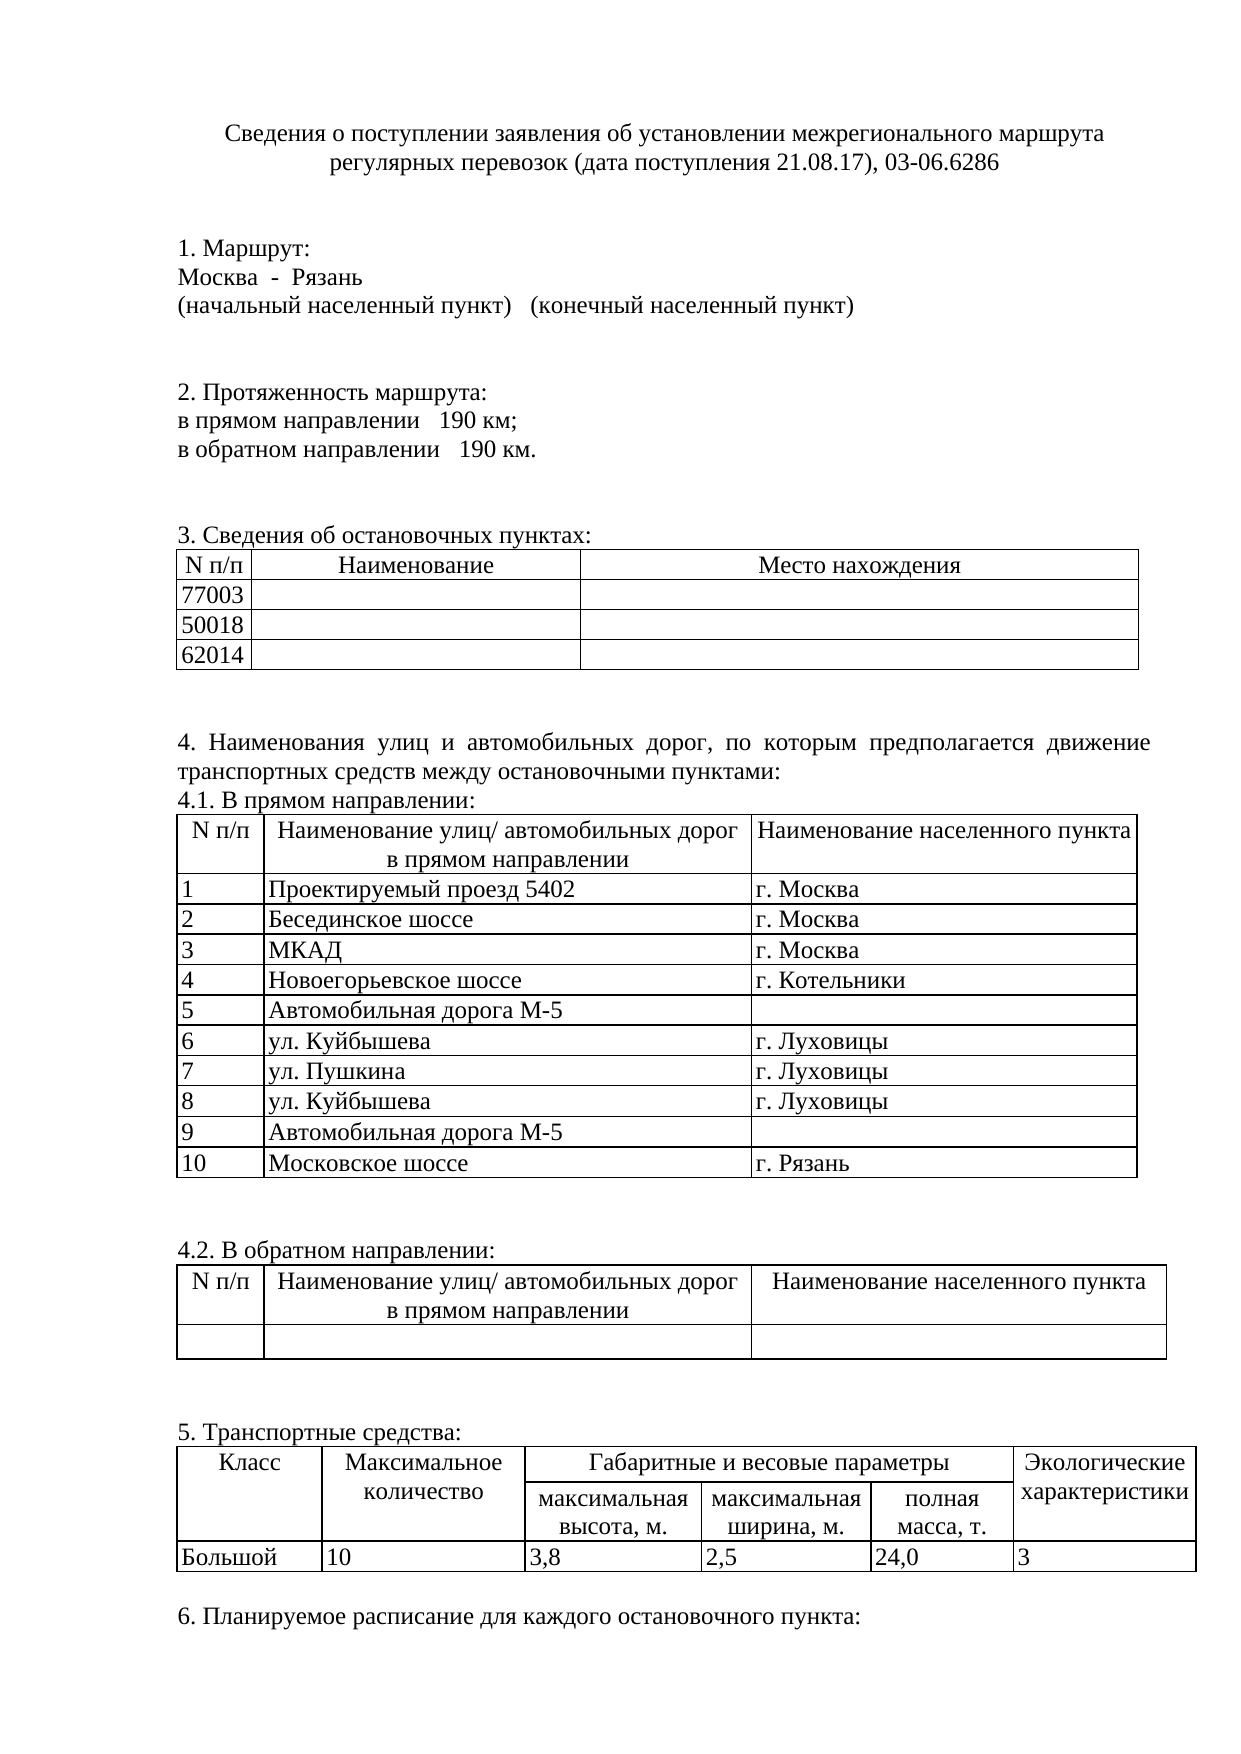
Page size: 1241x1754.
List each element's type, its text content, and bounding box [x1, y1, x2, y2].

table_cell г. Москва [752, 905, 1136, 933]
text 6. Планируемое расписание для каждого остановочного пункта: [177, 1601, 1152, 1629]
text 1. Маршрут: [177, 233, 1152, 262]
table_cell Новоегорьевское шоссе [265, 965, 751, 994]
table_cell 4 [178, 965, 263, 994]
text 4. Наименования улиц и автомобильных дорог, по которым предполагается движение транспортных средств между остановочными пунктами: [177, 727, 1152, 785]
table_cell Бесединское шоссе [265, 905, 751, 933]
table_header Экологические характеристики [1014, 1447, 1195, 1540]
table_cell Московское шоссе [265, 1148, 751, 1177]
table_cell Автомобильная дорога М-5 [265, 996, 751, 1024]
table_cell [265, 1325, 751, 1358]
table_cell МКАД [265, 935, 751, 963]
text Сведения о поступлении заявления об установлении межрегионального маршрута регулярных перевозок (дата поступления 21.08.17), 03-06.6286 [177, 118, 1152, 176]
table_cell 1 [178, 874, 263, 903]
table_header Наименование населенного пункта [752, 815, 1136, 873]
table_header Габаритные и весовые параметры [526, 1447, 1013, 1481]
table_cell Автомобильная дорога М-5 [265, 1117, 751, 1146]
table_cell [581, 580, 1138, 609]
text Москва - Рязань [177, 262, 1152, 291]
table_cell 2 [178, 905, 263, 933]
table_cell ул. Куйбышева [265, 1026, 751, 1054]
table_cell [581, 610, 1138, 639]
text (начальный населенный пункт) (конечный населенный пункт) [177, 291, 1152, 319]
table_cell ул. Пушкина [265, 1056, 751, 1085]
table_header N п/п [178, 815, 263, 873]
table_cell г. Луховицы [752, 1086, 1136, 1116]
table_header Наименование улиц/ автомобильных дорог в прямом направлении [265, 815, 751, 873]
table_cell 10 [323, 1542, 524, 1571]
table_cell г. Луховицы [752, 1026, 1136, 1054]
table_header N п/п [177, 550, 251, 579]
table_cell [752, 1325, 1166, 1358]
table_cell [581, 640, 1138, 669]
table_cell Большой [178, 1542, 321, 1571]
table_cell [752, 996, 1136, 1024]
table_cell 9 [178, 1117, 263, 1146]
table_cell г. Луховицы [752, 1056, 1136, 1085]
text в прямом направлении 190 км; [177, 406, 1152, 434]
table_cell 50018 [177, 610, 251, 639]
table_cell 3 [178, 935, 263, 963]
table_cell 8 [178, 1086, 263, 1116]
table_header Наименование [252, 550, 580, 579]
table_header Место нахождения [581, 550, 1138, 579]
text 5. Транспортные средства: [177, 1417, 1152, 1446]
table_cell [252, 640, 580, 669]
table_cell 24,0 [872, 1542, 1013, 1571]
table_cell [252, 580, 580, 609]
table_cell г. Рязань [752, 1148, 1136, 1177]
text 3. Сведения об остановочных пунктах: [177, 521, 1152, 549]
table_cell 62014 [177, 640, 251, 669]
table_cell полная масса, т. [872, 1483, 1013, 1540]
table_cell максимальная ширина, м. [702, 1483, 870, 1540]
table_cell г. Котельники [752, 965, 1136, 994]
table_cell [752, 1117, 1136, 1146]
table_header Класс [178, 1447, 321, 1540]
table_header Максимальное количество [323, 1447, 524, 1540]
table_cell [178, 1325, 263, 1358]
table_cell 3,8 [526, 1542, 701, 1571]
table_cell максимальная высота, м. [526, 1483, 701, 1540]
table_cell 6 [178, 1026, 263, 1054]
table_cell 3 [1014, 1542, 1195, 1571]
table_cell 7 [178, 1056, 263, 1085]
text 4.2. В обратном направлении: [177, 1236, 1152, 1264]
table_cell [252, 610, 580, 639]
text 4.1. В прямом направлении: [177, 785, 1152, 813]
table_cell 2,5 [702, 1542, 870, 1571]
table_cell г. Москва [752, 935, 1136, 963]
table_cell г. Москва [752, 874, 1136, 903]
table_cell ул. Куйбышева [265, 1086, 751, 1116]
table_cell 10 [178, 1148, 263, 1177]
table_header Наименование улиц/ автомобильных дорог в прямом направлении [265, 1266, 751, 1323]
table_cell 5 [178, 996, 263, 1024]
table_header Наименование населенного пункта [752, 1266, 1166, 1323]
text 2. Протяженность маршрута: [177, 377, 1152, 406]
table_header N п/п [178, 1266, 263, 1323]
text в обратном направлении 190 км. [177, 434, 1152, 463]
table_cell Проектируемый проезд 5402 [265, 874, 751, 903]
table_cell 77003 [177, 580, 251, 609]
